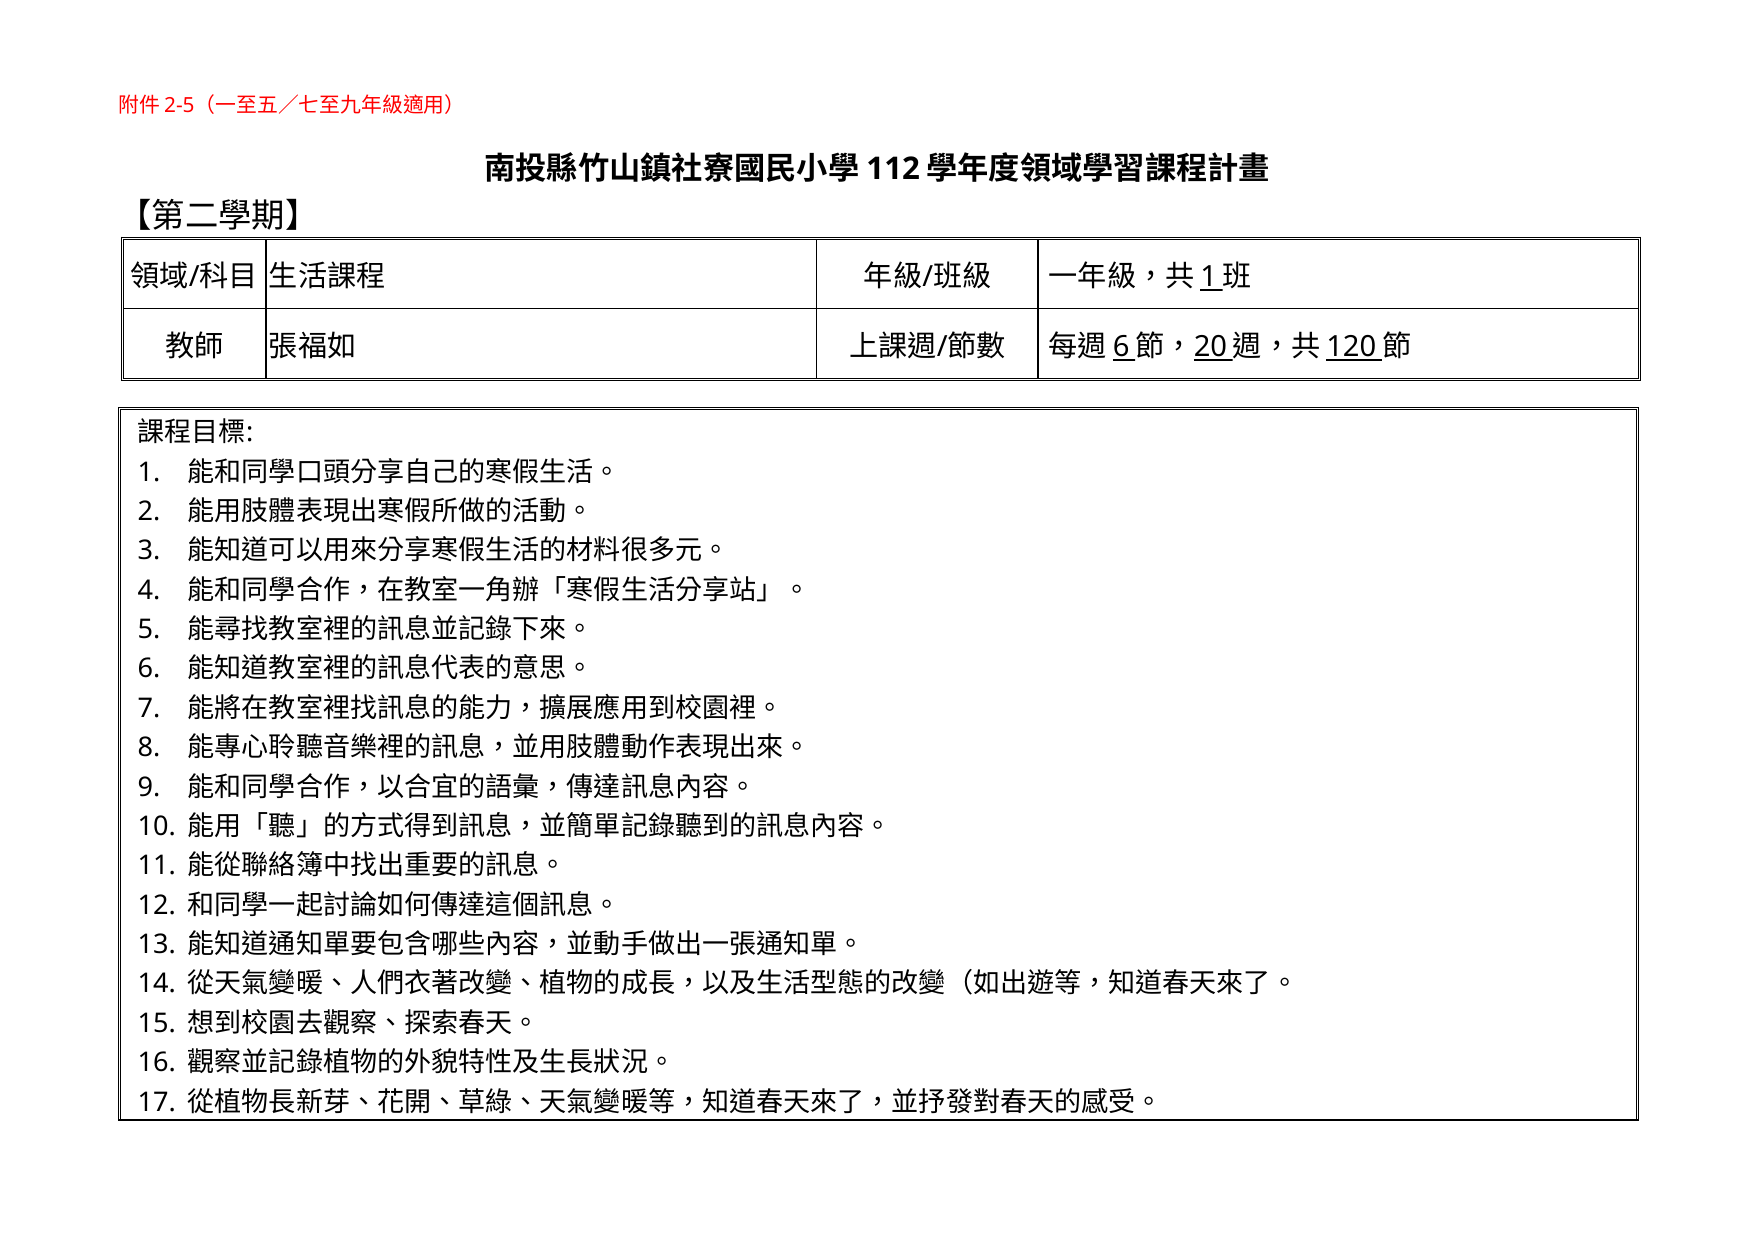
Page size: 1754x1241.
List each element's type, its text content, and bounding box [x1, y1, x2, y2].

text 南投縣竹山鎮社寮國民小學 112學年度領域學習課程計畫 [118, 143, 1636, 188]
table_cell 張福如 [267, 309, 816, 378]
table_header 領域/科目 [124, 240, 265, 307]
table_header 年級/班級 [817, 240, 1037, 307]
table_header 生活課程 [267, 240, 816, 307]
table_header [121, 410, 1636, 1119]
table_cell 每週6節，20週，共120節 [1039, 309, 1638, 378]
table_cell 教師 [124, 309, 265, 378]
text 【第二學期】 [118, 188, 1636, 237]
table_cell 上課週/節數 [817, 309, 1037, 378]
table_header 一年級，共1班 [1039, 240, 1638, 307]
